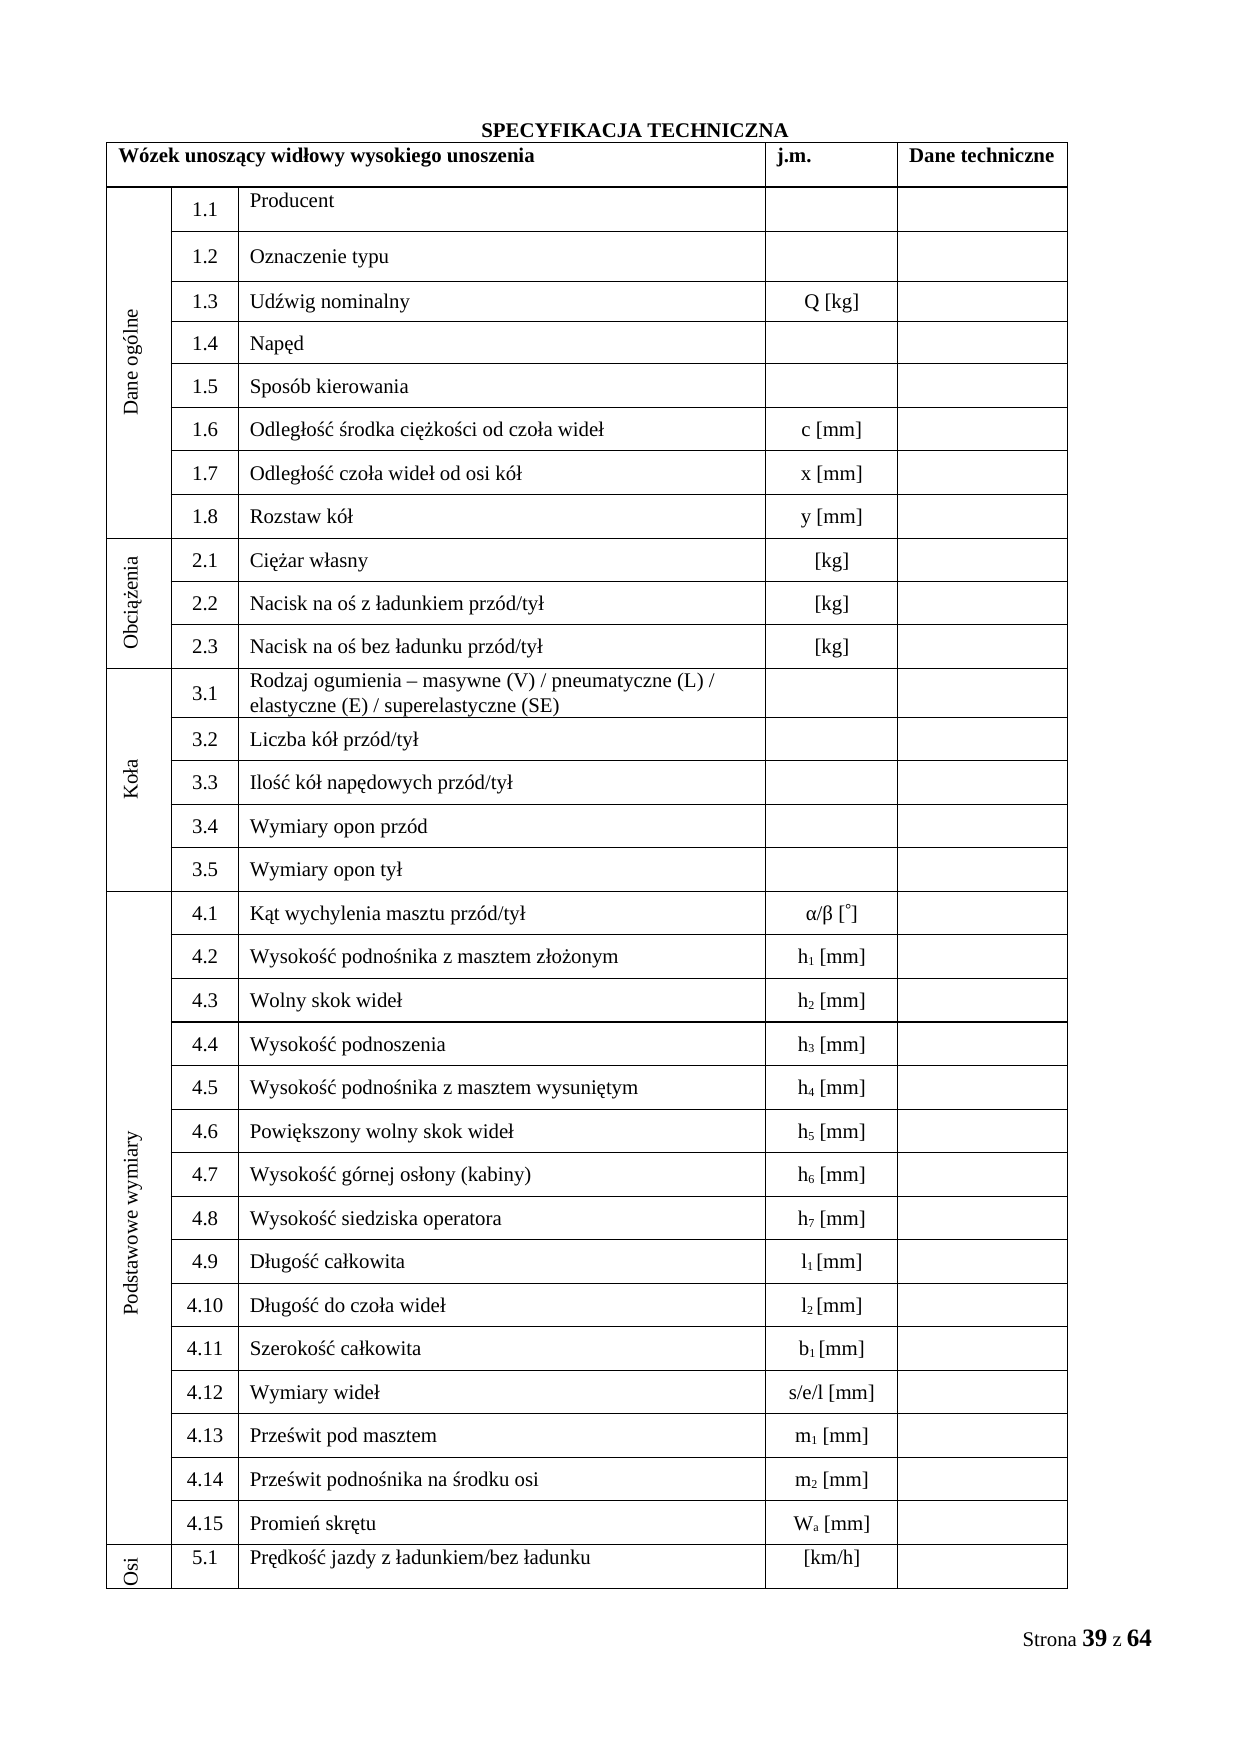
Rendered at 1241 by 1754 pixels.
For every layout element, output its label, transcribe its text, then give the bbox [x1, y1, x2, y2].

table_cell [766, 232, 897, 281]
table_cell α/β [] [766, 892, 897, 934]
table_cell [898, 1066, 1067, 1108]
table_cell 4.1 [172, 892, 238, 934]
table_cell Udźwig nominalny [239, 282, 765, 321]
table_cell [898, 1197, 1067, 1239]
table_cell Długość do czoła wideł [239, 1284, 765, 1326]
table_cell Wysokość podnośnika z masztem złożonym [239, 935, 765, 978]
table_cell [766, 322, 897, 363]
table_cell Oznaczenie typu [239, 232, 765, 281]
table_cell [766, 188, 897, 231]
table_cell [898, 1110, 1067, 1152]
table_cell h3 [mm] [766, 1023, 897, 1065]
table_cell m2 [mm] [766, 1458, 897, 1500]
table_cell [898, 805, 1067, 847]
table_cell [898, 282, 1067, 321]
table_cell [898, 1284, 1067, 1326]
table_cell Szerokość całkowita [239, 1327, 765, 1370]
text SPECYFIKACJA TECHNICZNA [118, 118, 1152, 142]
table_cell [kg] [766, 539, 897, 581]
table_cell Wymiary opon przód [239, 805, 765, 847]
table_cell x [mm] [766, 451, 897, 494]
table_cell 2.2 [172, 582, 238, 624]
table_cell Q [kg] [766, 282, 897, 321]
table_cell [898, 408, 1067, 450]
table_cell [kg] [766, 582, 897, 624]
table_cell [898, 761, 1067, 804]
table_cell Wymiary wideł [239, 1371, 765, 1413]
table_cell b1 [mm] [766, 1327, 897, 1370]
table_cell 4.13 [172, 1414, 238, 1457]
table_cell 3.1 [172, 669, 238, 717]
table_cell Nacisk na oś z ładunkiem przód/tył [239, 582, 765, 624]
table_cell Ciężar własny [239, 539, 765, 581]
table_cell Prędkość jazdy z ładunkiem/bez ładunku [239, 1545, 765, 1587]
table_cell 2.3 [172, 625, 238, 667]
table_cell [898, 892, 1067, 934]
table_cell h6 [mm] [766, 1153, 897, 1196]
table_cell l1 [mm] [766, 1240, 897, 1283]
table_cell [898, 1327, 1067, 1370]
table_cell 4.12 [172, 1371, 238, 1413]
table_cell 4.6 [172, 1110, 238, 1152]
table_cell 4.7 [172, 1153, 238, 1196]
table_cell [898, 625, 1067, 667]
table_cell [898, 188, 1067, 231]
table_cell 1.7 [172, 451, 238, 494]
table_cell y [mm] [766, 495, 897, 537]
table_cell [766, 848, 897, 891]
table_cell 4.11 [172, 1327, 238, 1370]
table_cell 4.8 [172, 1197, 238, 1239]
table_cell Wysokość podnośnika z masztem wysuniętym [239, 1066, 765, 1108]
table_cell Prześwit podnośnika na środku osi [239, 1458, 765, 1500]
table_cell Ilość kół napędowych przód/tył [239, 761, 765, 804]
table_cell [898, 1023, 1067, 1065]
table_cell Odległość czoła wideł od osi kół [239, 451, 765, 494]
table_cell [898, 848, 1067, 891]
table_cell 4.15 [172, 1501, 238, 1544]
table_cell [898, 1414, 1067, 1457]
table_cell 4.9 [172, 1240, 238, 1283]
table_cell [898, 364, 1067, 407]
table_cell h2 [mm] [766, 979, 897, 1021]
table_cell 4.2 [172, 935, 238, 978]
table_cell Napęd [239, 322, 765, 363]
table_cell Podstawowe wymiary [107, 892, 171, 1544]
table_cell Wysokość siedziska operatora [239, 1197, 765, 1239]
table_cell Promień skrętu [239, 1501, 765, 1544]
table_cell h7 [mm] [766, 1197, 897, 1239]
table_cell 1.8 [172, 495, 238, 537]
table_cell [898, 935, 1067, 978]
table_cell [766, 669, 897, 717]
table_cell [898, 582, 1067, 624]
table_cell 3.3 [172, 761, 238, 804]
table_cell 4.14 [172, 1458, 238, 1500]
table_cell Sposób kierowania [239, 364, 765, 407]
table_cell Obciążenia [107, 539, 171, 667]
table_cell [898, 1371, 1067, 1413]
table_cell [898, 322, 1067, 363]
table_cell 4.10 [172, 1284, 238, 1326]
table_cell Koła [107, 669, 171, 891]
table_cell [898, 1240, 1067, 1283]
table_cell h4 [mm] [766, 1066, 897, 1108]
table_cell 3.5 [172, 848, 238, 891]
table_cell [898, 669, 1067, 717]
table_cell Osiągi [107, 1545, 171, 1587]
table_cell Rozstaw kół [239, 495, 765, 537]
table_cell [898, 979, 1067, 1021]
table_cell [898, 1545, 1067, 1587]
table_cell [898, 451, 1067, 494]
table_cell [766, 718, 897, 760]
table_cell c [mm] [766, 408, 897, 450]
table_cell [766, 364, 897, 407]
table_cell m1 [mm] [766, 1414, 897, 1457]
table_cell 3.2 [172, 718, 238, 760]
table_cell Wysokość podnoszenia [239, 1023, 765, 1065]
table_cell 4.5 [172, 1066, 238, 1108]
table_cell Odległość środka ciężkości od czoła wideł [239, 408, 765, 450]
table_header Wózek unoszący widłowy wysokiego unoszenia [107, 143, 765, 186]
table_cell 4.3 [172, 979, 238, 1021]
table_cell Dane ogólne [107, 188, 171, 537]
table_cell h1 [mm] [766, 935, 897, 978]
table_cell [766, 805, 897, 847]
table_cell [898, 495, 1067, 537]
table_cell [898, 718, 1067, 760]
table_cell s/e/l [mm] [766, 1371, 897, 1413]
table_cell 1.3 [172, 282, 238, 321]
table_cell Wymiary opon tył [239, 848, 765, 891]
table_cell Producent [239, 188, 765, 231]
table_cell [kg] [766, 625, 897, 667]
table_cell Wysokość górnej osłony (kabiny) [239, 1153, 765, 1196]
table_cell [898, 232, 1067, 281]
table_cell 1.6 [172, 408, 238, 450]
table_cell 1.2 [172, 232, 238, 281]
table_cell 3.4 [172, 805, 238, 847]
table_header Dane techniczne [898, 143, 1067, 186]
table_cell h5 [mm] [766, 1110, 897, 1152]
table_cell 4.4 [172, 1023, 238, 1065]
table_cell Nacisk na oś bez ładunku przód/tył [239, 625, 765, 667]
table_cell 5.1 [172, 1545, 238, 1587]
table_cell Długość całkowita [239, 1240, 765, 1283]
table_cell [898, 1458, 1067, 1500]
table_header j.m. [766, 143, 897, 186]
table_cell Kąt wychylenia masztu przód/tył [239, 892, 765, 934]
table_cell l2 [mm] [766, 1284, 897, 1326]
table_cell 2.1 [172, 539, 238, 581]
table_cell Wa [mm] [766, 1501, 897, 1544]
table_cell Rodzaj ogumienia – masywne (V) / pneumatyczne (L) / elastyczne (E) / superelastyczne (SE) [239, 669, 765, 717]
table_cell [898, 1153, 1067, 1196]
table_cell 1.4 [172, 322, 238, 363]
table_cell Wolny skok wideł [239, 979, 765, 1021]
table_cell 1.1 [172, 188, 238, 231]
table_cell [898, 1501, 1067, 1544]
table_cell 1.5 [172, 364, 238, 407]
table_cell [898, 539, 1067, 581]
table_cell Powiększony wolny skok wideł [239, 1110, 765, 1152]
table_cell Liczba kół przód/tył [239, 718, 765, 760]
table_cell [766, 761, 897, 804]
table_cell [km/h] [766, 1545, 897, 1587]
table_cell Prześwit pod masztem [239, 1414, 765, 1457]
